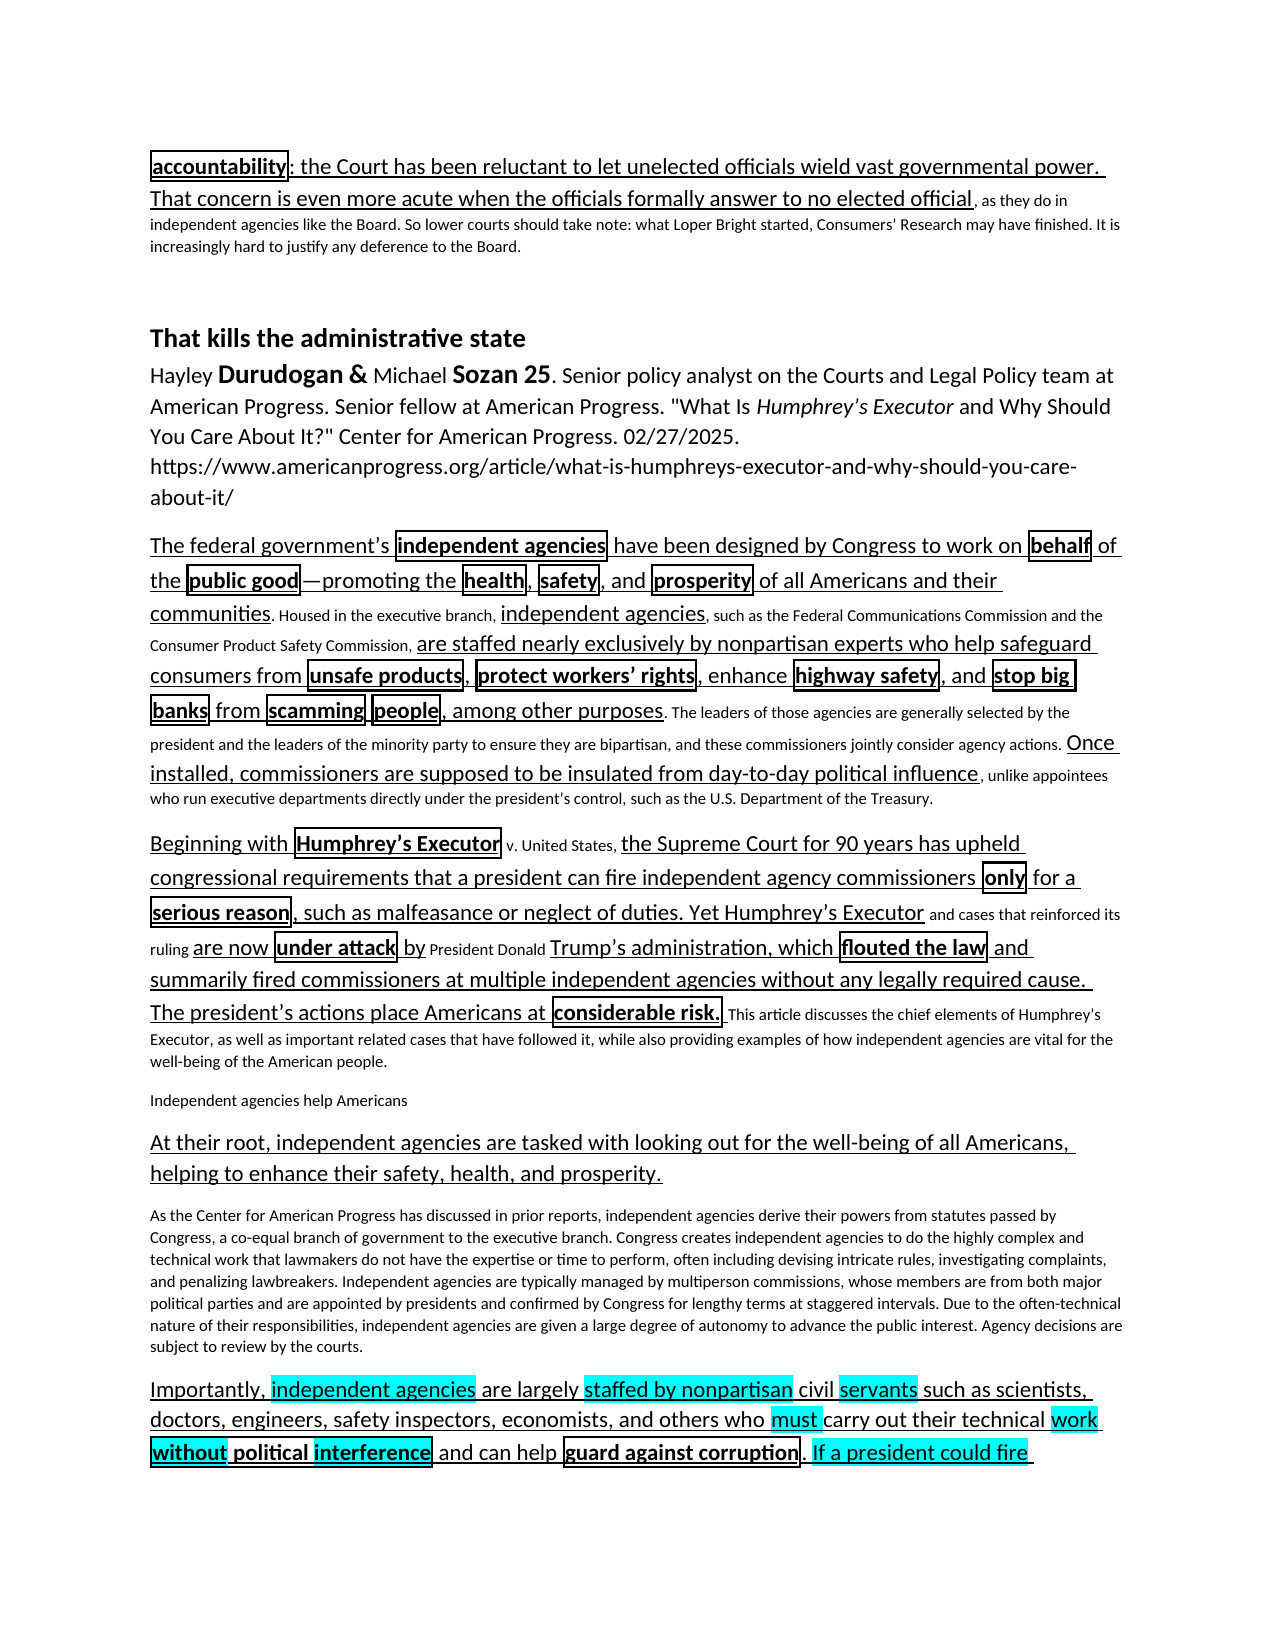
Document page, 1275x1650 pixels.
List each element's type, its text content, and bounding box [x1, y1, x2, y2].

text At their root, independent agencies are tasked with looking out for the well-being of all Americans, helping to enhance their safety, health, and prosperity. [150, 1128, 1125, 1187]
text Beginning with Humphrey’s Executor v. United States, the Supreme Court for 90 years has upheld congressional requirements that a president can fire independent agency commissioners only for a serious reason, such as malfeasance or neglect of duties. Yet Humphrey’s Executor and cases that reinforced its ruling are now under attack by President Donald Trump’s administration, which flouted the law and summarily fired commissioners at multiple independent agencies without any legally required cause. The president’s actions place Americans at considerable risk. This article discusses the chief elements of Humphrey’s Executor, as well as important related cases that have followed it, while also providing examples of how independent agencies are vital for the well-being of the American people. [150, 827, 1125, 1072]
text Independent agencies help Americans [150, 1090, 1125, 1110]
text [150, 150, 1125, 256]
text The federal government’s independent agencies have been designed by Congress to work on behalf of the public good—promoting the health, safety, and prosperity of all Americans and their communities. Housed in the executive branch, independent agencies, such as the Federal Communications Commission and the Consumer Product Safety Commission, are staffed nearly exclusively by nonpartisan experts who help safeguard consumers from unsafe products, protect workers’ rights, enhance highway safety, and stop big banks from scamming people, among other purposes. The leaders of those agencies are generally selected by the president and the leaders of the minority party to ensure they are bipartisan, and these commissioners jointly consider agency actions. Once installed, commissioners are supposed to be insulated from day-to-day political influence, unlike appointees who run executive departments directly under the president’s control, such as the U.S. Department of the Treasury. [150, 529, 1125, 808]
text As the Center for American Progress has discussed in prior reports, independent agencies derive their powers from statutes passed by Congress, a co-equal branch of government to the executive branch. Congress creates independent agencies to do the highly complex and technical work that lawmakers do not have the expertise or time to perform, often including devising intricate rules, investigating complaints, and penalizing lawbreakers. Independent agencies are typically managed by multiperson commissions, whose members are from both major political parties and are appointed by presidents and confirmed by Congress for lengthy terms at staggered intervals. Due to the often-technical nature of their responsibilities, independent agencies are given a large degree of autonomy to advance the public interest. Agency decisions are subject to review by the courts. [150, 1206, 1125, 1357]
subtitle That kills the administrative state [150, 321, 1125, 354]
text Hayley Durudogan & Michael Sozan 25. Senior policy analyst on the Courts and Legal Policy team at American Progress. Senior fellow at American Progress. "What Is Humphrey’s Executor and Why Should You Care About It?" Center for American Progress. 02/27/2025. https://www.americanprogress.org/article/what-is-humphreys-executor-and-why-should-you-care-about-it/ [150, 357, 1125, 511]
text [150, 1375, 1125, 1468]
